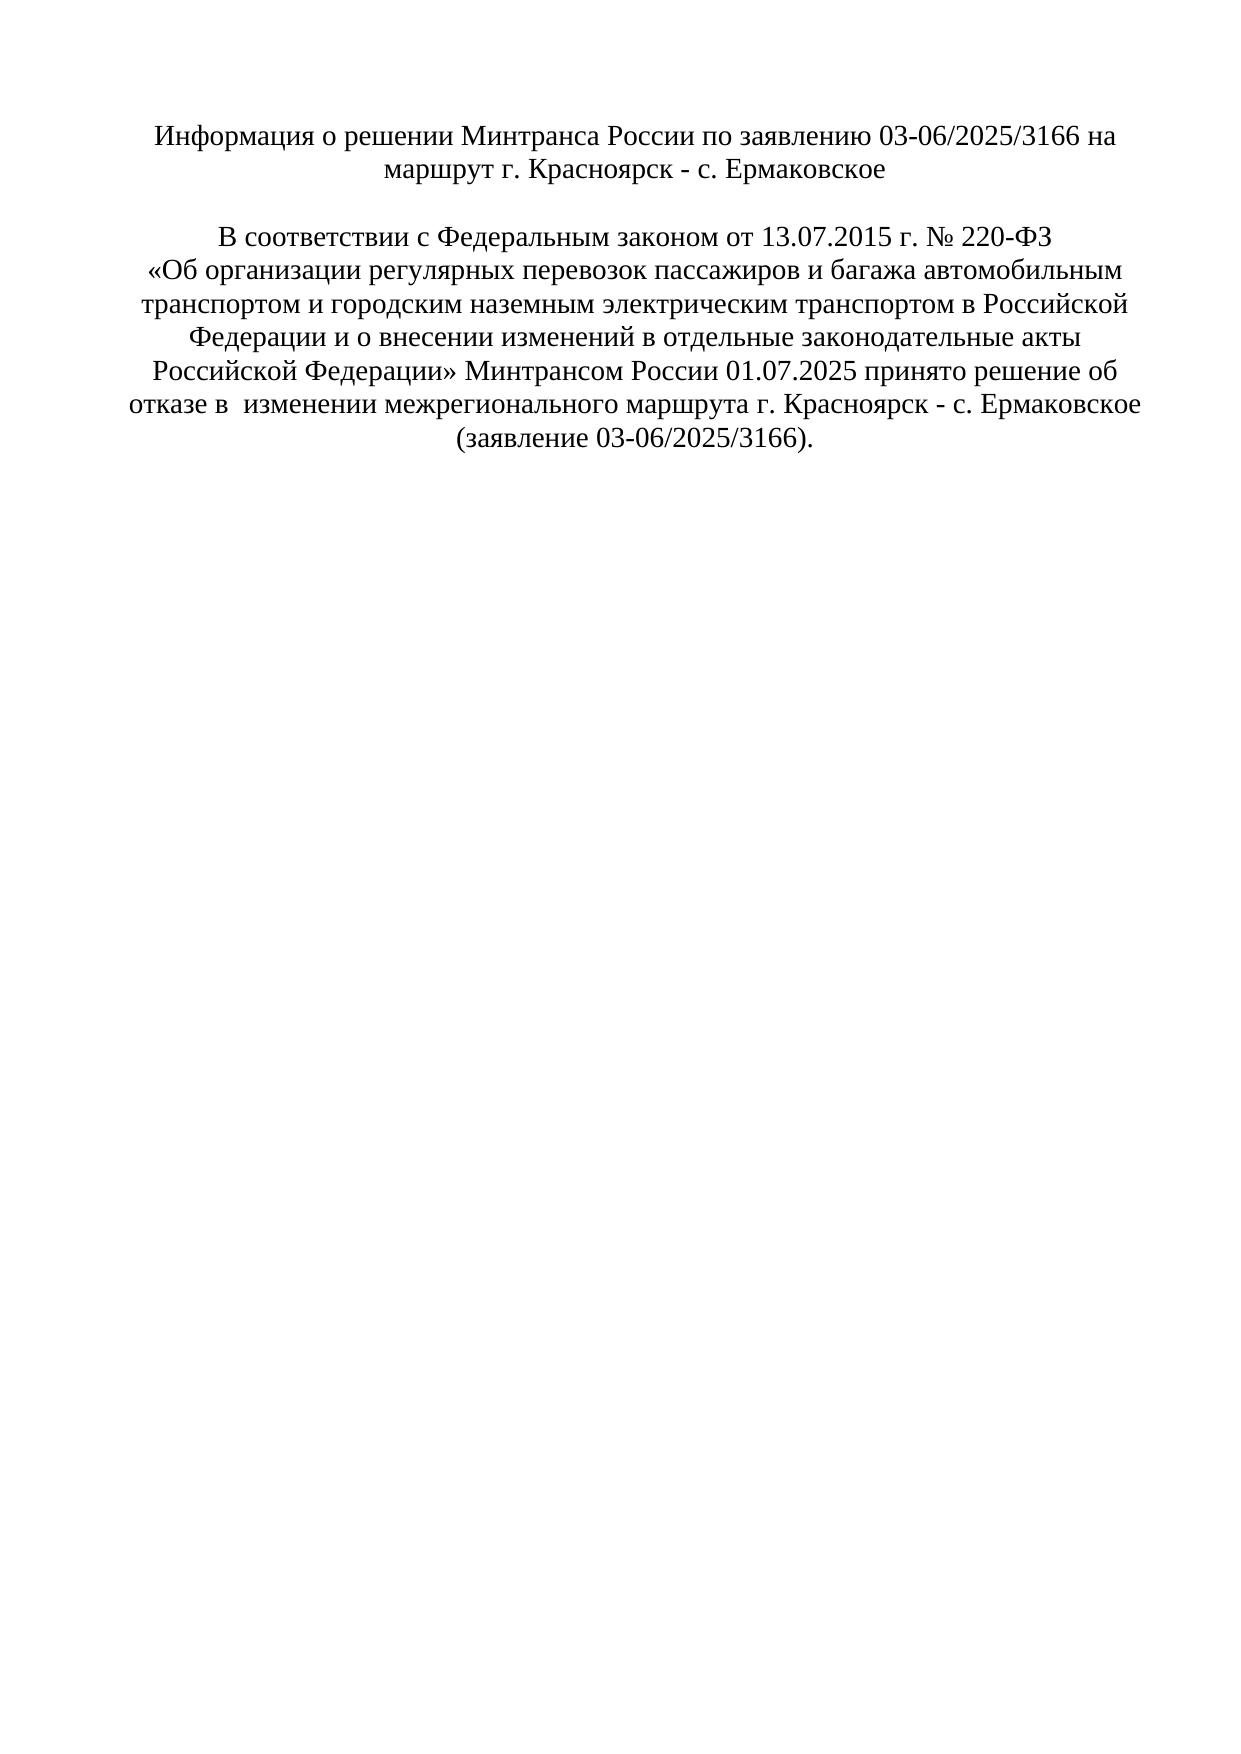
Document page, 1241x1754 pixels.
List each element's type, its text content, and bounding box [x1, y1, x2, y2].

text Информация о решении Минтранса России по заявлению 03-06/2025/3166 на маршрут г. Красноярск - с. Ермаковское [118, 118, 1152, 185]
text В соответствии с Федеральным законом от 13.07.2015 г. № 220-ФЗ «Об организации регулярных перевозок пассажиров и багажа автомобильным транспортом и городским наземным электрическим транспортом в Российской Федерации и о внесении изменений в отдельные законодательные акты Российской Федерации» Минтрансом России 01.07.2025 принято решение об отказе в изменении межрегионального маршрута г. Красноярск - с. Ермаковское (заявление 03-06/2025/3166). [118, 219, 1152, 453]
